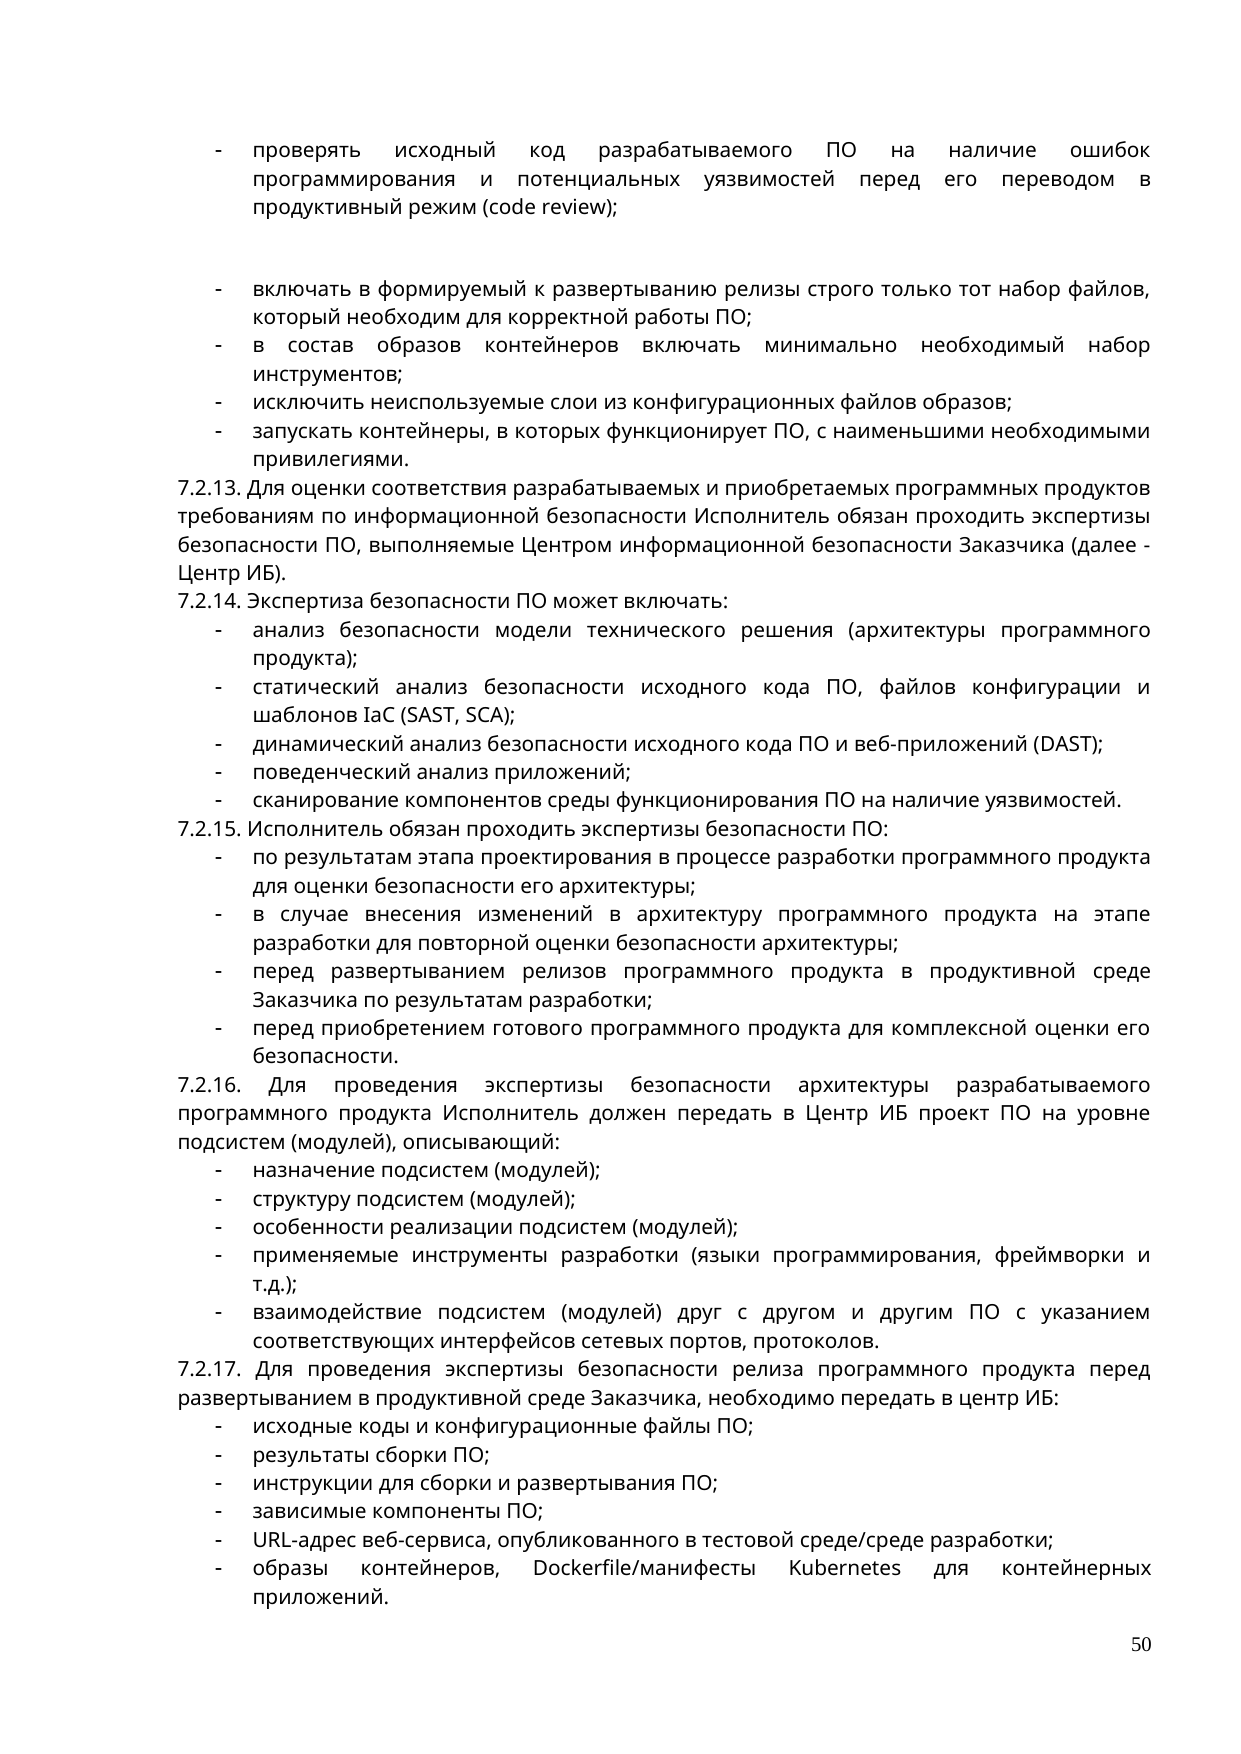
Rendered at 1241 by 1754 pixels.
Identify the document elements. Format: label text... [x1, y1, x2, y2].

list статический анализ безопасности исходного кода ПО, файлов конфигурации и шаблонов IaC (SAST, SCA); [215, 672, 1152, 729]
list в состав образов контейнеров включать минимально необходимый набор инструментов; [215, 331, 1152, 387]
list взаимодействие подсистем (модулей) друг с другом и другим ПО с указанием соответствующих интерфейсов сетевых портов, протоколов. [215, 1297, 1152, 1354]
list структуру подсистем (модулей); [215, 1184, 1152, 1212]
list результаты сборки ПО; [215, 1440, 1152, 1468]
list по результатам этапа проектирования в процессе разработки программного продукта для оценки безопасности его архитектуры; [215, 842, 1152, 899]
text 7.2.14. Экспертиза безопасности ПО может включать: [177, 587, 1152, 615]
text 7.2.13. Для оценки соответствия разрабатываемых и приобретаемых программных продуктов требованиям по информационной безопасности Исполнитель обязан проходить экспертизы безопасности ПО, выполняемые Центром информационной безопасности Заказчика (далее - Центр ИБ). [177, 473, 1152, 587]
text 7.2.17. Для проведения экспертизы безопасности релиза программного продукта перед развертыванием в продуктивной среде Заказчика, необходимо передать в центр ИБ: [177, 1354, 1152, 1411]
list назначение подсистем (модулей); [215, 1155, 1152, 1184]
list URL-адрес веб-сервиса, опубликованного в тестовой среде/среде разработки; [215, 1525, 1152, 1553]
list запускать контейнеры, в которых функционирует ПО, с наименьшими необходимыми привилегиями. [215, 416, 1152, 473]
text 7.2.16. Для проведения экспертизы безопасности архитектуры разрабатываемого программного продукта Исполнитель должен передать в Центр ИБ проект ПО на уровне подсистем (модулей), описывающий: [177, 1070, 1152, 1155]
list инструкции для сборки и развертывания ПО; [215, 1468, 1152, 1497]
list исключить неиспользуемые слои из конфигурационных файлов образов; [215, 387, 1152, 416]
list образы контейнеров, Dockerfile/манифесты Kubernetes для контейнерных приложений. [215, 1553, 1152, 1610]
text 7.2.15. Исполнитель обязан проходить экспертизы безопасности ПО: [177, 814, 1152, 842]
list проверять исходный код разрабатываемого ПО на наличие ошибок программирования и потенциальных уязвимостей перед его переводом в продуктивный режим (code review); [215, 135, 1152, 221]
list перед приобретением готового программного продукта для комплексной оценки его безопасности. [215, 1013, 1152, 1070]
list поведенческий анализ приложений; [215, 757, 1152, 786]
list зависимые компоненты ПО; [215, 1497, 1152, 1525]
list динамический анализ безопасности исходного кода ПО и веб-приложений (DAST); [215, 729, 1152, 757]
list включать в формируемый к развертыванию релизы строго только тот набор файлов, который необходим для корректной работы ПО; [215, 274, 1152, 331]
list в случае внесения изменений в архитектуру программного продукта на этапе разработки для повторной оценки безопасности архитектуры; [215, 899, 1152, 956]
list сканирование компонентов среды функционирования ПО на наличие уязвимостей. [215, 786, 1152, 814]
list применяемые инструменты разработки (языки программирования, фреймворки и т.д.); [215, 1241, 1152, 1297]
list исходные коды и конфигурационные файлы ПО; [215, 1411, 1152, 1440]
list анализ безопасности модели технического решения (архитектуры программного продукта); [215, 615, 1152, 672]
list перед развертыванием релизов программного продукта в продуктивной среде Заказчика по результатам разработки; [215, 956, 1152, 1013]
list особенности реализации подсистем (модулей); [215, 1212, 1152, 1241]
